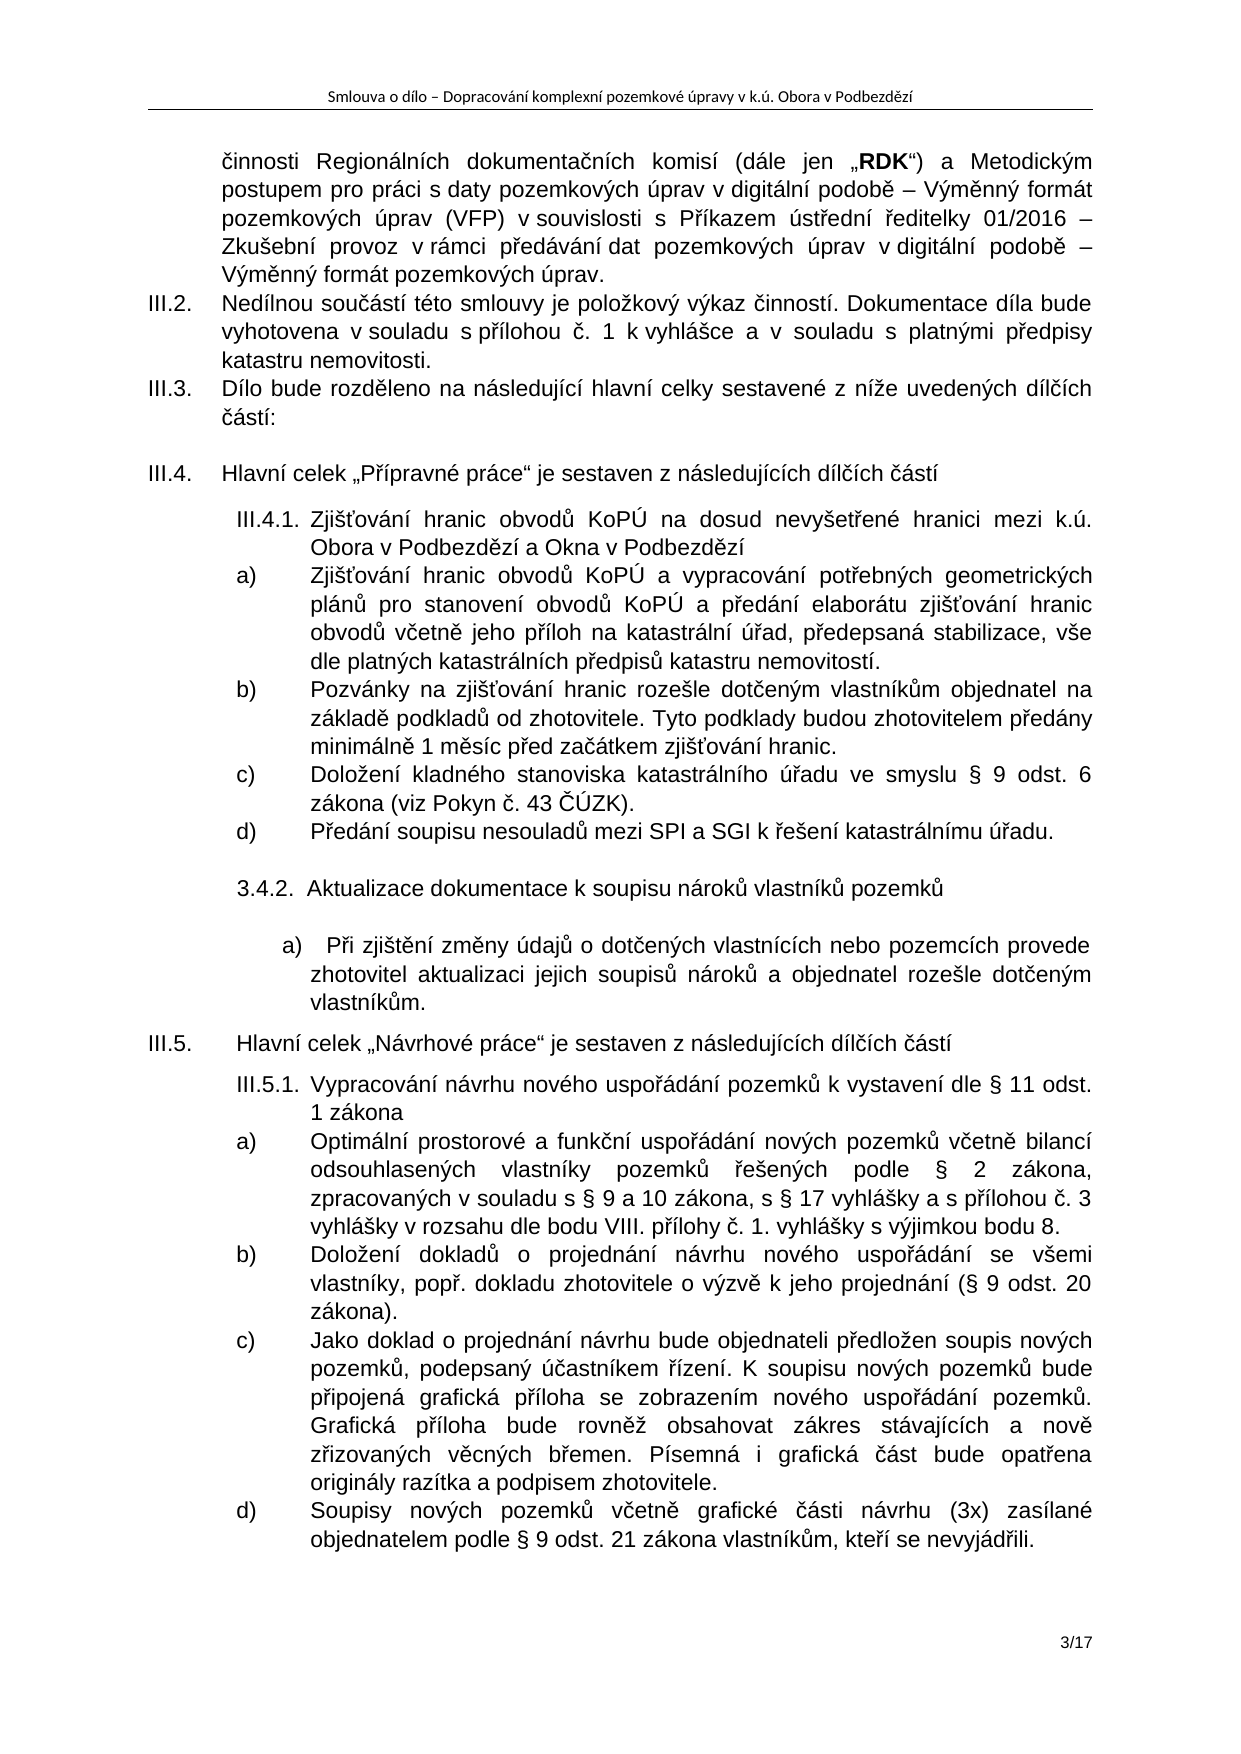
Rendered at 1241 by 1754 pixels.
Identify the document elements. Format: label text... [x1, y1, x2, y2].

list Dílo bude rozděleno na následující hlavní celky sestavené z níže uvedených dílčích částí: [148, 375, 1093, 430]
text Pozvánky na zjišťování hranic rozešle dotčeným vlastníkům objednatel na základě podkladů od zhotovitele. Tyto podklady budou zhotovitelem předány minimálně 1 měsíc před začátkem zjišťování hranic. [236, 676, 1093, 759]
list Nedílnou součástí této smlouvy je položkový výkaz činností. Dokumentace díla bude vyhotovena v souladu s přílohou č. 1 k vyhlášce a v souladu s platnými předpisy katastru nemovitosti. [148, 290, 1093, 373]
text Vypracování návrhu nového uspořádání pozemků k vystavení dle § 11 odst. 1 zákona [236, 1071, 1093, 1126]
text Doložení kladného stanoviska katastrálního úřadu ve smyslu § 9 odst. 6 zákona (viz Pokyn č. 43 ČÚZK). [236, 761, 1093, 816]
list 3.4.2. Aktualizace dokumentace k soupisu nároků vlastníků pozemků [148, 875, 1093, 902]
list a) Při zjištění změny údajů o dotčených vlastnících nebo pozemcích provede zhotovitel aktualizaci jejich soupisů nároků a objednatel rozešle dotčeným vlastníkům. [148, 932, 1093, 1015]
list Hlavní celek „Návrhové práce“ je sestaven z následujících dílčích částí [148, 1030, 1093, 1056]
text Doložení dokladů o projednání návrhu nového uspořádání se všemi vlastníky, popř. dokladu zhotovitele o výzvě k jeho projednání (§ 9 odst. 20 zákona). [236, 1241, 1093, 1325]
text Soupisy nových pozemků včetně grafické části návrhu (3x) zasílané objednatelem podle § 9 odst. 21 zákona vlastníkům, kteří se nevyjádřili. [236, 1497, 1093, 1552]
text Zjišťování hranic obvodů KoPÚ na dosud nevyšetřené hranici mezi k.ú. Obora v Podbezdězí a Okna v Podbezdězí [236, 506, 1093, 560]
text Předání soupisu nesouladů mezi SPI a SGI k řešení katastrálnímu úřadu. [236, 818, 1093, 845]
list Hlavní celek „Přípravné práce“ je sestaven z následujících dílčích částí [148, 460, 1093, 487]
text Jako doklad o projednání návrhu bude objednateli předložen soupis nových pozemků, podepsaný účastníkem řízení. K soupisu nových pozemků bude připojená grafická příloha se zobrazením nového uspořádání pozemků. Grafická příloha bude rovněž obsahovat zákres stávajících a nově zřizovaných věcných břemen. Písemná i grafická část bude opatřena originály razítka a podpisem zhotovitele. [236, 1327, 1093, 1495]
text Zjišťování hranic obvodů KoPÚ a vypracování potřebných geometrických plánů pro stanovení obvodů KoPÚ a předání elaborátu zjišťování hranic obvodů včetně jeho příloh na katastrální úřad, předepsaná stabilizace, vše dle platných katastrálních předpisů katastru nemovitostí. [236, 562, 1093, 674]
text Optimální prostorové a funkční uspořádání nových pozemků včetně bilancí odsouhlasených vlastníky pozemků řešených podle § 2 zákona, zpracovaných v souladu s § 9 a 10 zákona, s § 17 vyhlášky a s přílohou č. 3 vyhlášky v rozsahu dle bodu VIII. přílohy č. 1. vyhlášky s výjimkou bodu 8. [236, 1128, 1093, 1239]
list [148, 148, 1093, 288]
